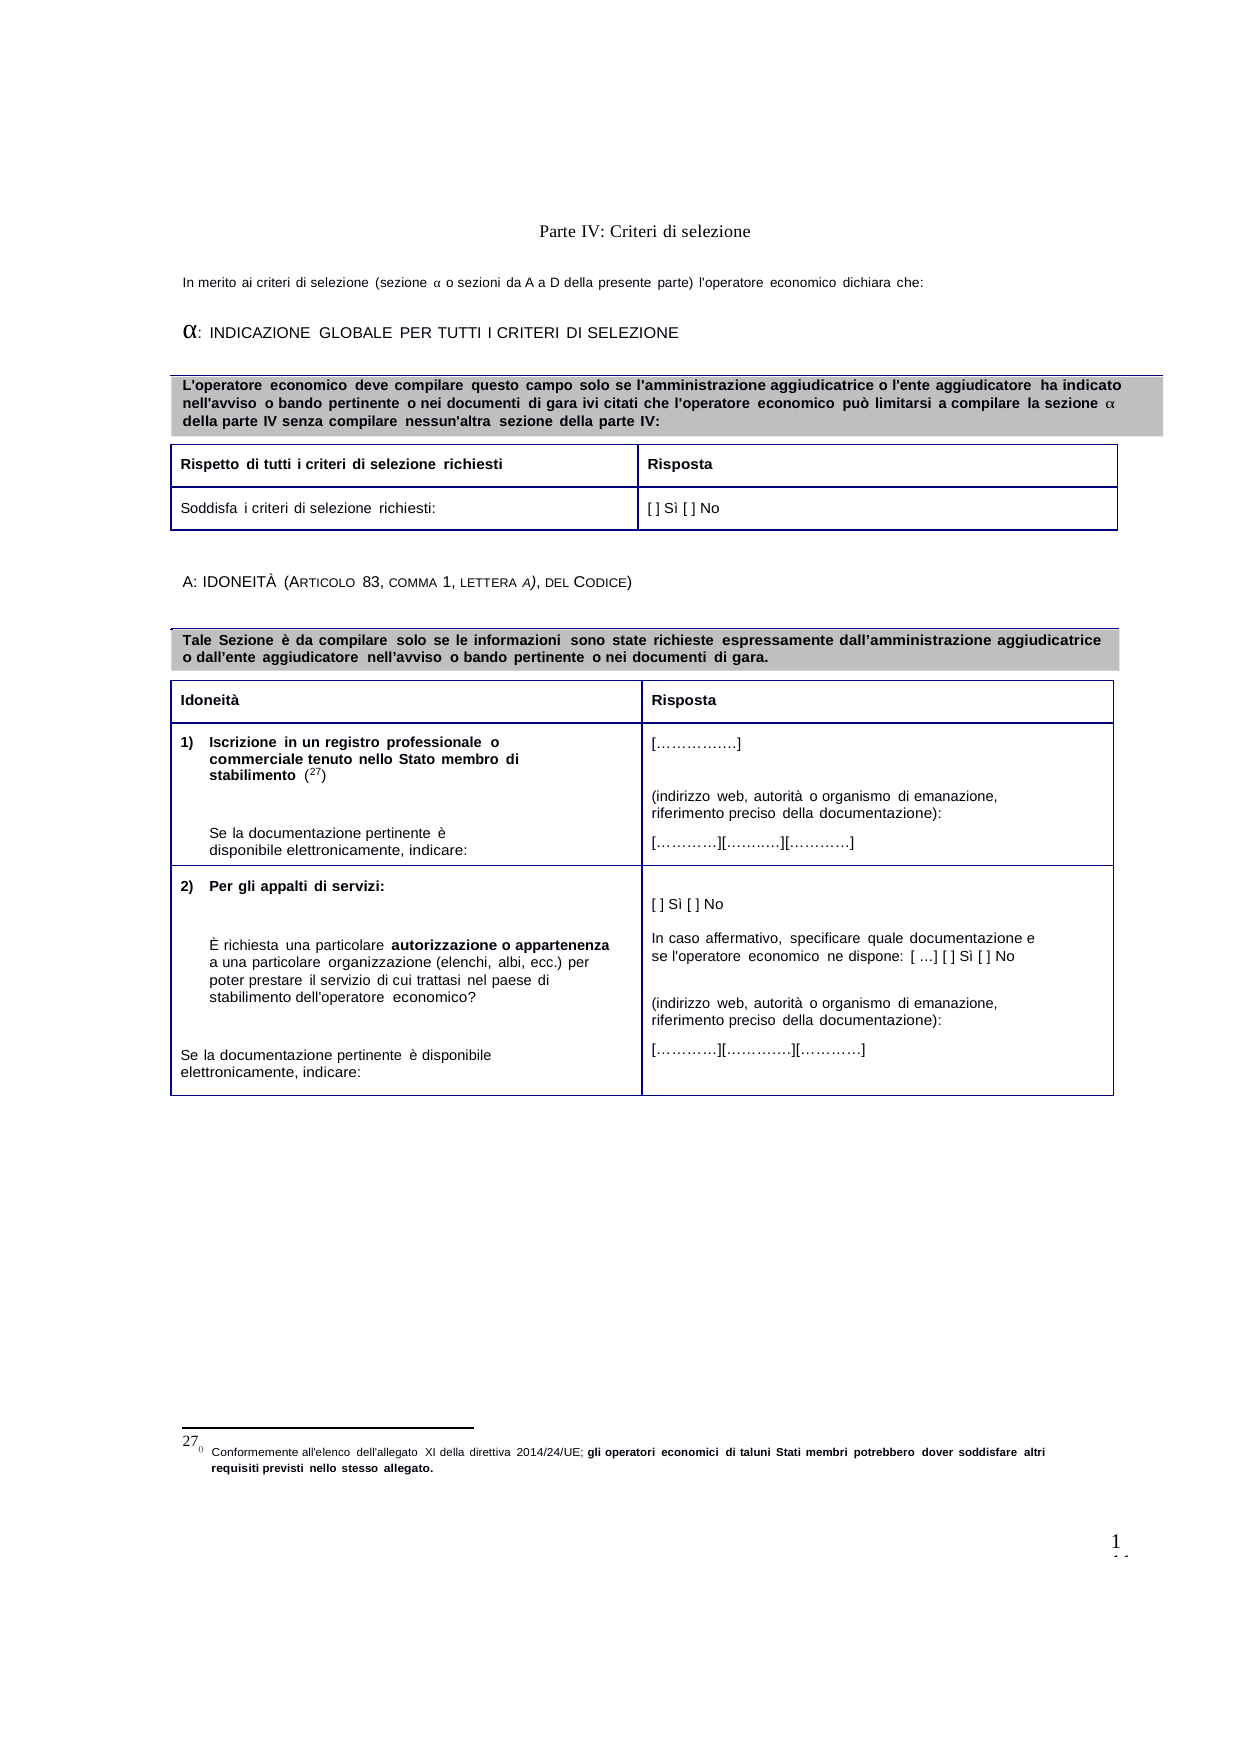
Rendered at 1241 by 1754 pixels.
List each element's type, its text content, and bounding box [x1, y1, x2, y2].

table_cell 2) Per gli appalti di servizi: È richiesta una particolare autorizzazione o appartenenza a una particolare organizzazione (elenchi, albi, ecc.) per poter prestare il servizio di cui trattasi nel paese di stabilimento dell'operatore economico? Se la documentazione pertinente è disponibile elettronicamente, indicare: [172, 866, 641, 1095]
table_cell [ ] Sì [ ] No In caso affermativo, specificare quale documentazione e se l'operatore economico ne dispone: [ …] [ ] Sì [ ] No (indirizzo web, autorità o organismo di emanazione, riferimento preciso della documentazione): […………][……….…][…………] [643, 866, 1113, 1095]
table_header Rispetto di tutti i criteri di selezione richiesti [172, 445, 637, 486]
text α: INDICAZIONE GLOBALE PER TUTTI I CRITERI DI SELEZIONE [182, 311, 1159, 341]
table_cell 1) Iscrizione in un registro professionale o commerciale tenuto nello Stato membro di stabilimento (27) Se la documentazione pertinente è disponibile elettronicamente, indicare: [172, 724, 641, 865]
text Tale Sezione è da compilare solo se le informazioni sono state richieste espressamente dall’amministrazione aggiudicatrice o dall’ente aggiudicatore nell’avviso o bando pertinente o nei documenti di gara. [182, 631, 1110, 666]
table_cell [ ] Sì [ ] No [639, 488, 1117, 529]
text In merito ai criteri di selezione (sezione α o sezioni da A a D della presente parte) l'operatore economico dichiara che: [182, 275, 1159, 290]
table_header Risposta [643, 681, 1113, 722]
table_cell Soddisfa i criteri di selezione richiesti: [172, 488, 637, 529]
table_cell [………….…] (indirizzo web, autorità o organismo di emanazione, riferimento preciso della documentazione): […………][……..…][…………] [643, 724, 1113, 865]
text 27() Conformemente all'elenco dell'allegato XI della direttiva 2014/24/UE; gli operatori economici di taluni Stati membri potrebbero dover soddisfare altri requisiti previsti nello stesso allegato. [182, 1432, 1094, 1474]
text L'operatore economico deve compilare questo campo solo se l'amministrazione aggiudicatrice o l'ente aggiudicatore ha indicato nell'avviso o bando pertinente o nei documenti di gara ivi citati che l'operatore economico può limitarsi a compilare la sezione α della parte IV senza compilare nessun'altra sezione della parte IV: [182, 377, 1150, 430]
text A: IDONEITÀ (ARTICOLO 83, COMMA 1, LETTERA A), DEL CODICE) [182, 573, 1159, 591]
text Parte IV: Criteri di selezione [537, 220, 753, 241]
table_header Idoneità [172, 681, 641, 722]
table_header Risposta [639, 445, 1117, 486]
